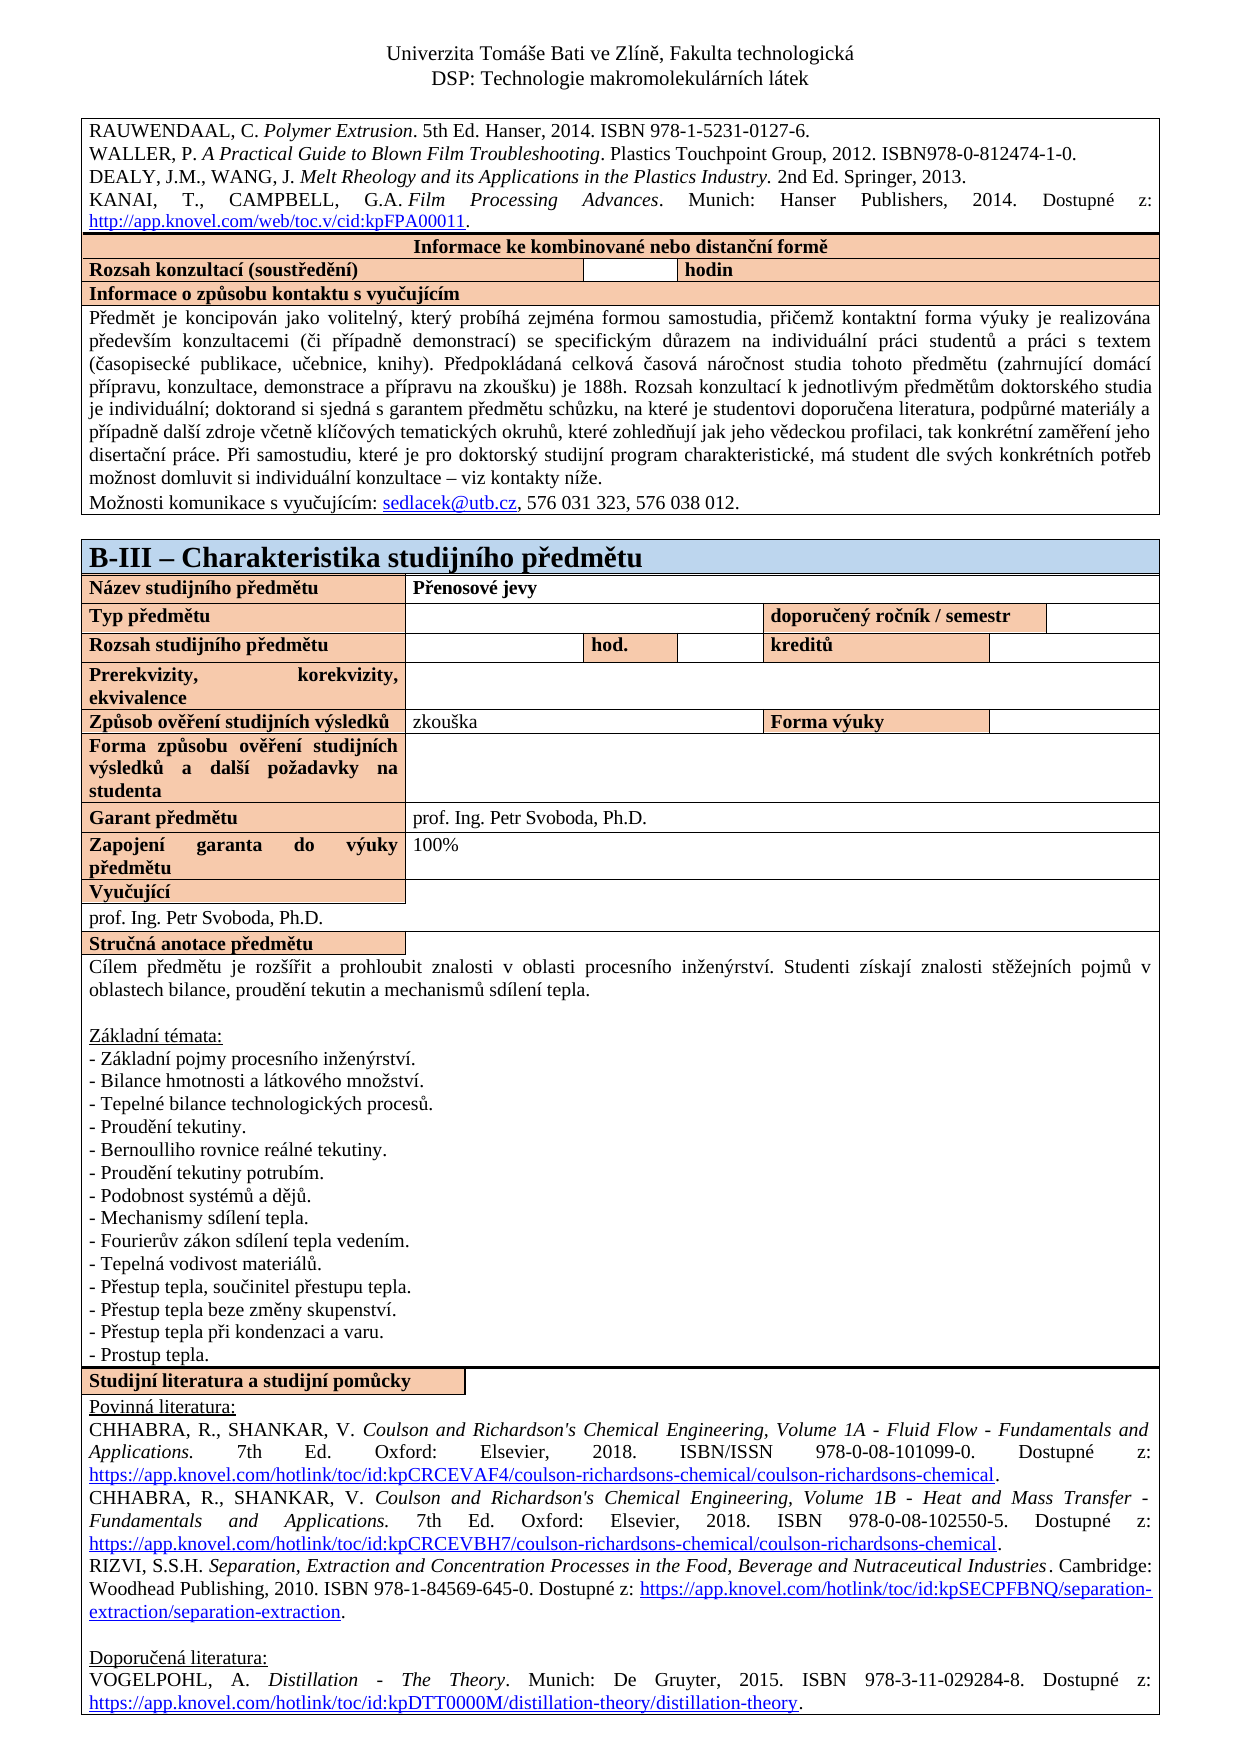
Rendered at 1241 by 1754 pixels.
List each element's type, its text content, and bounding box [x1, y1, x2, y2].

table_cell Stručná anotace předmětu [82, 932, 405, 954]
table_cell [406, 932, 1159, 954]
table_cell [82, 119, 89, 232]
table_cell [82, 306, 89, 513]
table_cell prof. Ing. Petr Svoboda, Ph.D. [82, 903, 1159, 931]
table_cell 100% [406, 833, 1159, 879]
table_cell [584, 259, 677, 281]
table_cell [406, 634, 583, 662]
table_cell Prerekvizity, korekvizity, ekvivalence [82, 663, 405, 709]
table_cell Typ předmětu [82, 604, 405, 632]
table_cell Vyučující [82, 880, 405, 902]
table_cell Způsob ověření studijních výsledků [82, 710, 405, 732]
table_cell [82, 1394, 1159, 1714]
table_cell Informace o způsobu kontaktu s vyučujícím [82, 282, 1159, 305]
table_cell [406, 734, 1159, 802]
table_cell Zapojení garanta do výuky předmětu [82, 833, 405, 879]
table_cell prof. Ing. Petr Svoboda, Ph.D. [406, 803, 1159, 832]
table_cell [990, 710, 1159, 732]
table_cell Cílem předmětu je rozšířit a prohloubit znalosti v oblasti procesního inženýrství. Studenti získají znalosti stěžejních pojmů v oblastech bilance, proudění tekutin a mechanismů sdílení tepla. Základní témata: - Základní pojmy procesního inženýrství. - Bilance hmotnosti a látkového množství. - Tepelné bilance technologických procesů. - Proudění tekutiny. - Bernoulliho rovnice reálné tekutiny. - Proudění tekutiny potrubím. - Podobnost systémů a dějů. - Mechanismy sdílení tepla. - Fourierův zákon sdílení tepla vedením. - Tepelná vodivost materiálů. - Přestup tepla, součinitel přestupu tepla. - Přestup tepla beze změny skupenství. - Přestup tepla při kondenzaci a varu. - Prostup tepla. [82, 954, 1159, 1366]
table_cell Garant předmětu [82, 803, 405, 832]
table_cell [406, 663, 1159, 709]
table_cell Forma výuky [764, 710, 989, 732]
table_cell [1047, 604, 1159, 632]
table_cell [678, 634, 763, 662]
table_cell hodin [678, 259, 1159, 281]
table_cell Informace ke kombinované nebo distanční formě [82, 233, 1159, 258]
table_cell Forma způsobu ověření studijních výsledků a další požadavky na studenta [82, 734, 405, 802]
table_cell Rozsah konzultací (soustředění) [82, 259, 583, 281]
table_cell Název studijního předmětu [82, 576, 405, 603]
table_cell zkouška [406, 710, 763, 732]
table_cell kreditů [764, 634, 989, 662]
table_cell hod. [584, 634, 677, 662]
table_cell [466, 1369, 1159, 1394]
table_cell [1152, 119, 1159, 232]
table_cell [990, 634, 1159, 662]
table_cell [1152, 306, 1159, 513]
table_cell Přenosové jevy [406, 576, 1159, 603]
table_cell [406, 880, 1159, 902]
table_cell doporučený ročník / semestr [764, 604, 1046, 632]
table_cell Rozsah studijního předmětu [82, 634, 405, 662]
table_header B-III – Charakteristika studijního předmětu [82, 540, 1159, 573]
table_cell [406, 604, 763, 632]
table_cell Studijní literatura a studijní pomůcky [82, 1369, 464, 1394]
